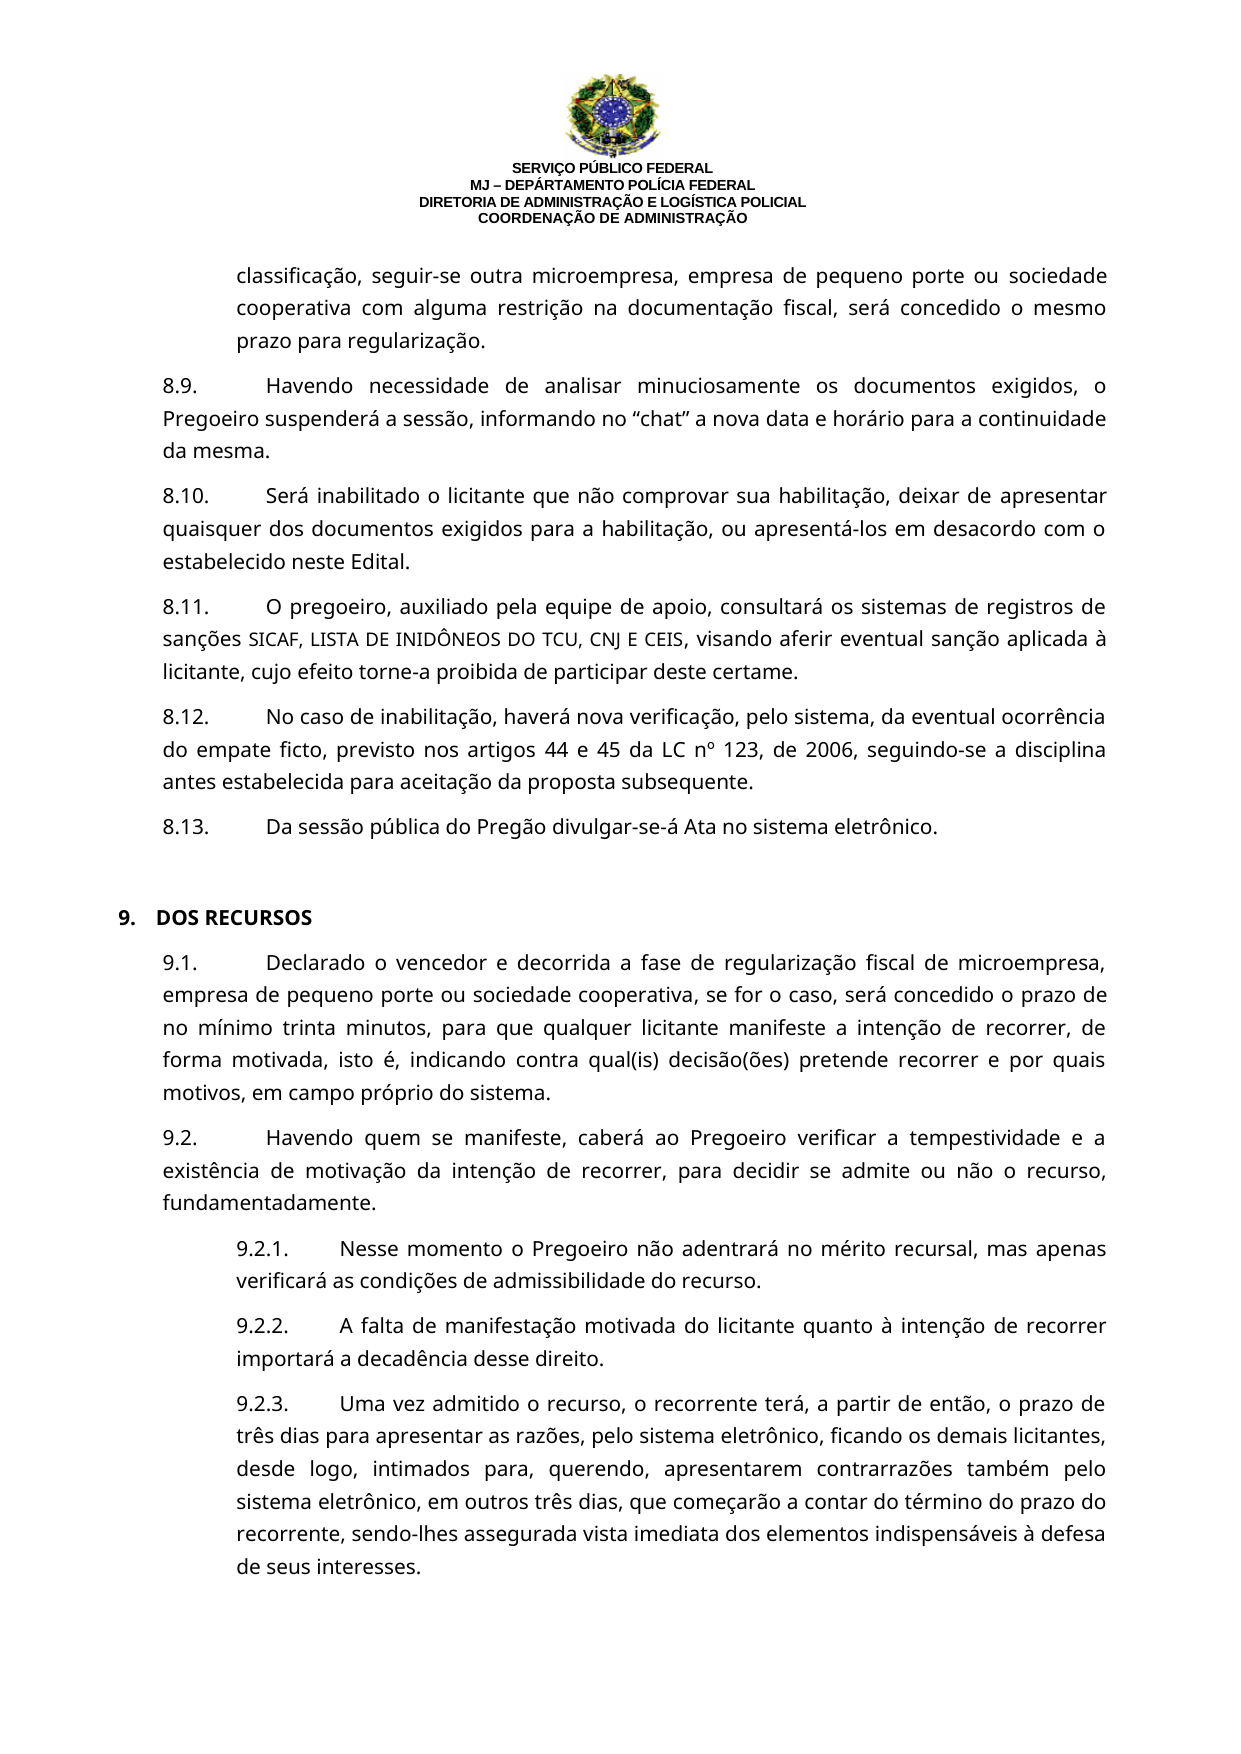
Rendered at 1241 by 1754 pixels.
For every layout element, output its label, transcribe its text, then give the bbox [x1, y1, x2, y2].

list No caso de inabilitação, haverá nova verificação, pelo sistema, da eventual ocorrência do empate ficto, previsto nos artigos 44 e 45 da LC nº 123, de 2006, seguindo-se a disciplina antes estabelecida para aceitação da proposta subsequente. [162, 702, 1107, 796]
list Uma vez admitido o recurso, o recorrente terá, a partir de então, o prazo de três dias para apresentar as razões, pelo sistema eletrônico, ficando os demais licitantes, desde logo, intimados para, querendo, apresentarem contrarrazões também pelo sistema eletrônico, em outros três dias, que começarão a contar do término do prazo do recorrente, sendo-lhes assegurada vista imediata dos elementos indispensáveis à defesa de seus interesses. [236, 1389, 1107, 1581]
list A falta de manifestação motivada do licitante quanto à intenção de recorrer importará a decadência desse direito. [236, 1311, 1107, 1372]
list Havendo necessidade de analisar minuciosamente os documentos exigidos, o Pregoeiro suspenderá a sessão, informando no “chat” a nova data e horário para a continuidade da mesma. [162, 371, 1107, 465]
list Será inabilitado o licitante que não comprovar sua habilitação, deixar de apresentar quaisquer dos documentos exigidos para a habilitação, ou apresentá-los em desacordo com o estabelecido neste Edital. [162, 482, 1107, 575]
list Nesse momento o Pregoeiro não adentrará no mérito recursal, mas apenas verificará as condições de admissibilidade do recurso. [236, 1234, 1107, 1295]
list DOS RECURSOS [118, 903, 1109, 931]
list O pregoeiro, auxiliado pela equipe de apoio, consultará os sistemas de registros de sanções SICAF, LISTA DE INIDÔNEOS DO TCU, CNJ E CEIS, visando aferir eventual sanção aplicada à licitante, cujo efeito torne-a proibida de participar deste certame. [162, 592, 1107, 686]
list Da sessão pública do Pregão divulgar-se-á Ata no sistema eletrônico. [162, 812, 1107, 841]
list Declarado o vencedor e decorrida a fase de regularização fiscal de microempresa, empresa de pequeno porte ou sociedade cooperativa, se for o caso, será concedido o prazo de no mínimo trinta minutos, para que qualquer licitante manifeste a intenção de recorrer, de forma motivada, isto é, indicando contra qual(is) decisão(ões) pretende recorrer e por quais motivos, em campo próprio do sistema. [162, 948, 1107, 1107]
list Havendo quem se manifeste, caberá ao Pregoeiro verificar a tempestividade e a existência de motivação da intenção de recorrer, para decidir se admite ou não o recurso, fundamentadamente. [162, 1123, 1107, 1217]
